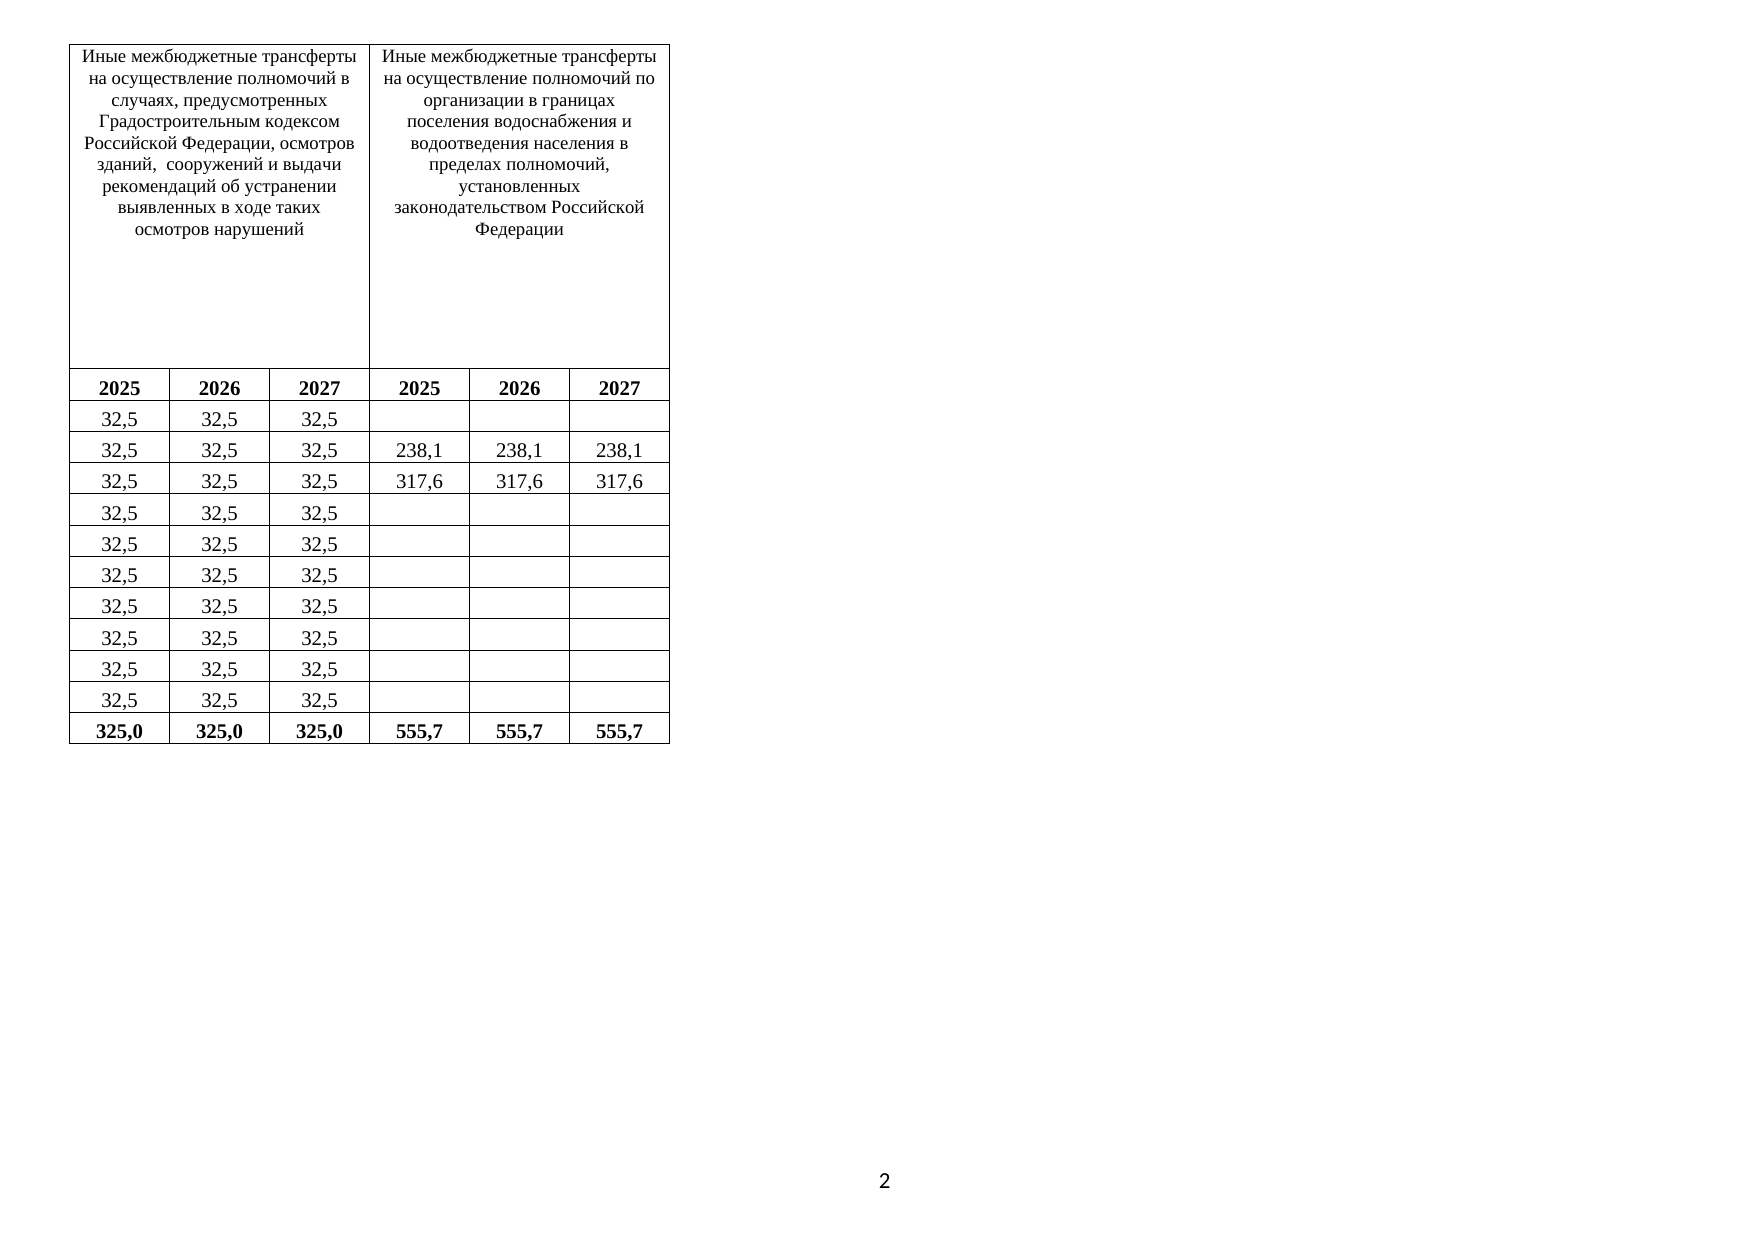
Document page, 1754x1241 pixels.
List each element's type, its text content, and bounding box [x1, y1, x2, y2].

table_cell [470, 619, 569, 649]
table_cell [370, 651, 469, 681]
table_cell 2025 [370, 369, 469, 399]
table_cell [570, 401, 669, 431]
table_cell [470, 557, 569, 587]
table_cell [570, 651, 669, 681]
table_header Иные межбюджетные трансферты на осуществление полномочий по организации в границах поселения водоснабжения и водоотведения населения в пределах полномочий, установленных законодательством Российской Федерации [370, 45, 669, 368]
table_cell 317,6 [470, 463, 569, 493]
table_cell 32,5 [170, 494, 269, 524]
table_cell 2027 [570, 369, 669, 399]
table_cell 2026 [170, 369, 269, 399]
table_cell [470, 494, 569, 524]
table_cell 32,5 [270, 619, 369, 649]
table_cell 32,5 [70, 557, 169, 587]
table_cell [370, 494, 469, 524]
table_cell 32,5 [170, 526, 269, 556]
table_cell 32,5 [270, 463, 369, 493]
table_cell 2025 [70, 369, 169, 399]
table_cell 32,5 [70, 463, 169, 493]
table_cell [370, 588, 469, 618]
table_cell 32,5 [170, 401, 269, 431]
table_cell 2026 [470, 369, 569, 399]
table_cell [570, 619, 669, 649]
table_cell 325,0 [270, 713, 369, 743]
table_cell 32,5 [70, 588, 169, 618]
table_cell [370, 619, 469, 649]
table_cell 32,5 [270, 401, 369, 431]
table_cell [470, 526, 569, 556]
table_cell 32,5 [270, 588, 369, 618]
table_header Иные межбюджетные трансферты на осуществление полномочий в случаях, предусмотренных Градостроительным кодексом Российской Федерации, осмотров зданий, сооружений и выдачи рекомендаций об устранении выявленных в ходе таких осмотров нарушений [70, 45, 369, 368]
table_cell 2027 [270, 369, 369, 399]
table_cell 325,0 [70, 713, 169, 743]
table_cell 32,5 [70, 682, 169, 712]
table_cell 32,5 [70, 651, 169, 681]
table_cell 238,1 [470, 432, 569, 462]
table_cell 32,5 [270, 526, 369, 556]
table_cell [570, 557, 669, 587]
table_cell 32,5 [70, 432, 169, 462]
table_cell 325,0 [170, 713, 269, 743]
table_cell 32,5 [270, 557, 369, 587]
table_cell [470, 401, 569, 431]
table_cell [370, 682, 469, 712]
table_cell 32,5 [170, 682, 269, 712]
table_cell [570, 588, 669, 618]
table_cell 32,5 [270, 432, 369, 462]
table_cell 32,5 [270, 651, 369, 681]
table_cell 32,5 [70, 619, 169, 649]
table_cell 317,6 [570, 463, 669, 493]
table_cell 32,5 [170, 432, 269, 462]
table_cell 238,1 [370, 432, 469, 462]
table_cell 555,7 [470, 713, 569, 743]
table_cell [370, 401, 469, 431]
table_cell 32,5 [170, 588, 269, 618]
table_cell 238,1 [570, 432, 669, 462]
table_cell 32,5 [170, 463, 269, 493]
table_cell [370, 557, 469, 587]
table_cell [470, 588, 569, 618]
table_cell 555,7 [570, 713, 669, 743]
table_cell 32,5 [70, 494, 169, 524]
table_cell [470, 651, 569, 681]
table_cell [570, 682, 669, 712]
table_cell [570, 494, 669, 524]
table_cell 32,5 [270, 682, 369, 712]
table_cell [370, 526, 469, 556]
table_cell 32,5 [270, 494, 369, 524]
table_cell [470, 682, 569, 712]
table_cell 32,5 [170, 619, 269, 649]
table_cell 32,5 [170, 557, 269, 587]
table_cell [570, 526, 669, 556]
table_cell 32,5 [70, 526, 169, 556]
table_cell 555,7 [370, 713, 469, 743]
table_cell 32,5 [70, 401, 169, 431]
table_cell 317,6 [370, 463, 469, 493]
table_cell 32,5 [170, 651, 269, 681]
